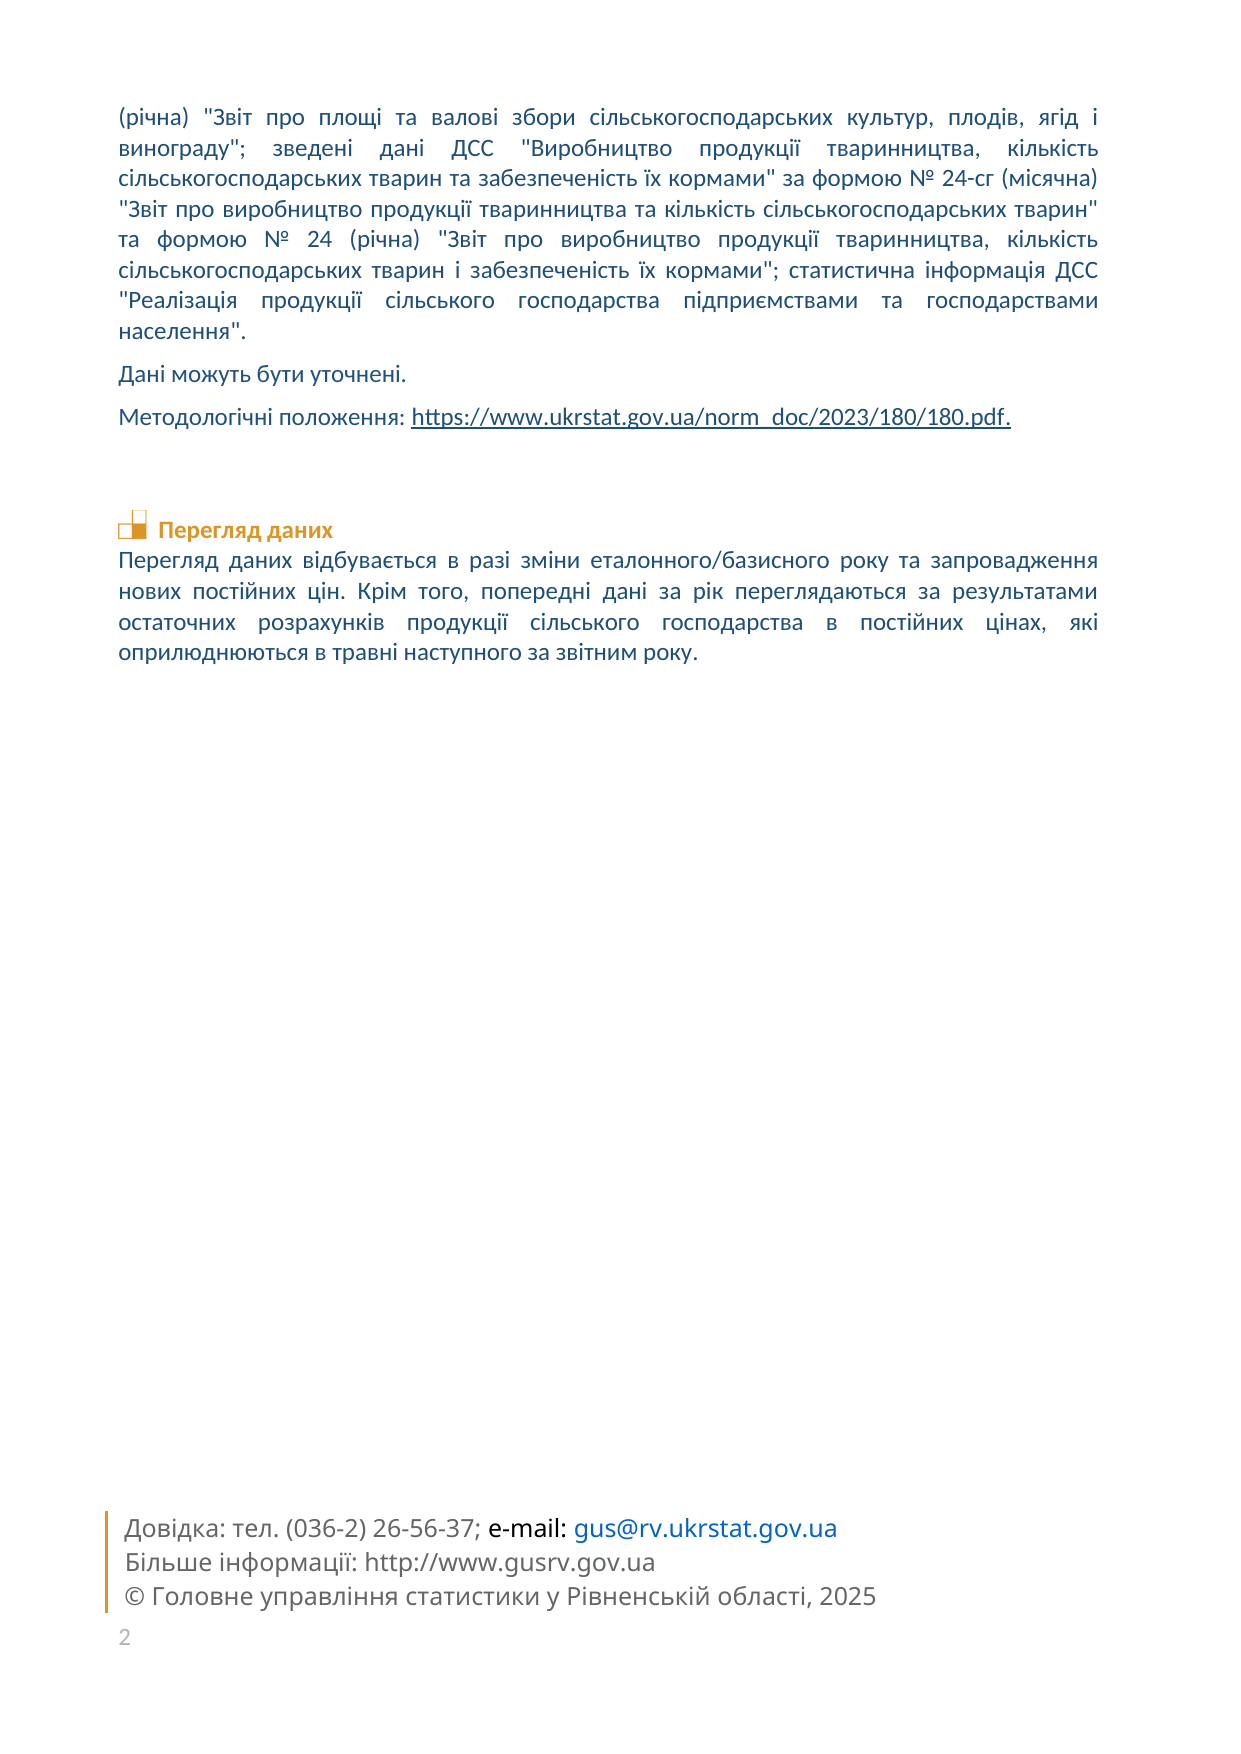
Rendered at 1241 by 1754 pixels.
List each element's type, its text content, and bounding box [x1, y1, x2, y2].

picture [118, 510, 147, 539]
table_cell Перегляд даних [107, 510, 1111, 544]
table_header Довідка: тел. (036-2) 26-56-37; e-mail: gus@rv.ukrstat.gov.ua Більше інформації: http://www.gusrv.gov.ua © Головне управління статистики у Рівненській області, 2025 [108, 1511, 1111, 1613]
table_cell Перегляд даних відбувається в разі зміни еталонного/базисного року та запровадження нових постійних цін. Крім того, попередні дані за рік переглядаються за результатами остаточних розрахунків продукції сільського господарства в постійних цінах, які оприлюднюються в травні наступного за звітним року. [107, 545, 1111, 667]
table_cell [107, 89, 1111, 510]
